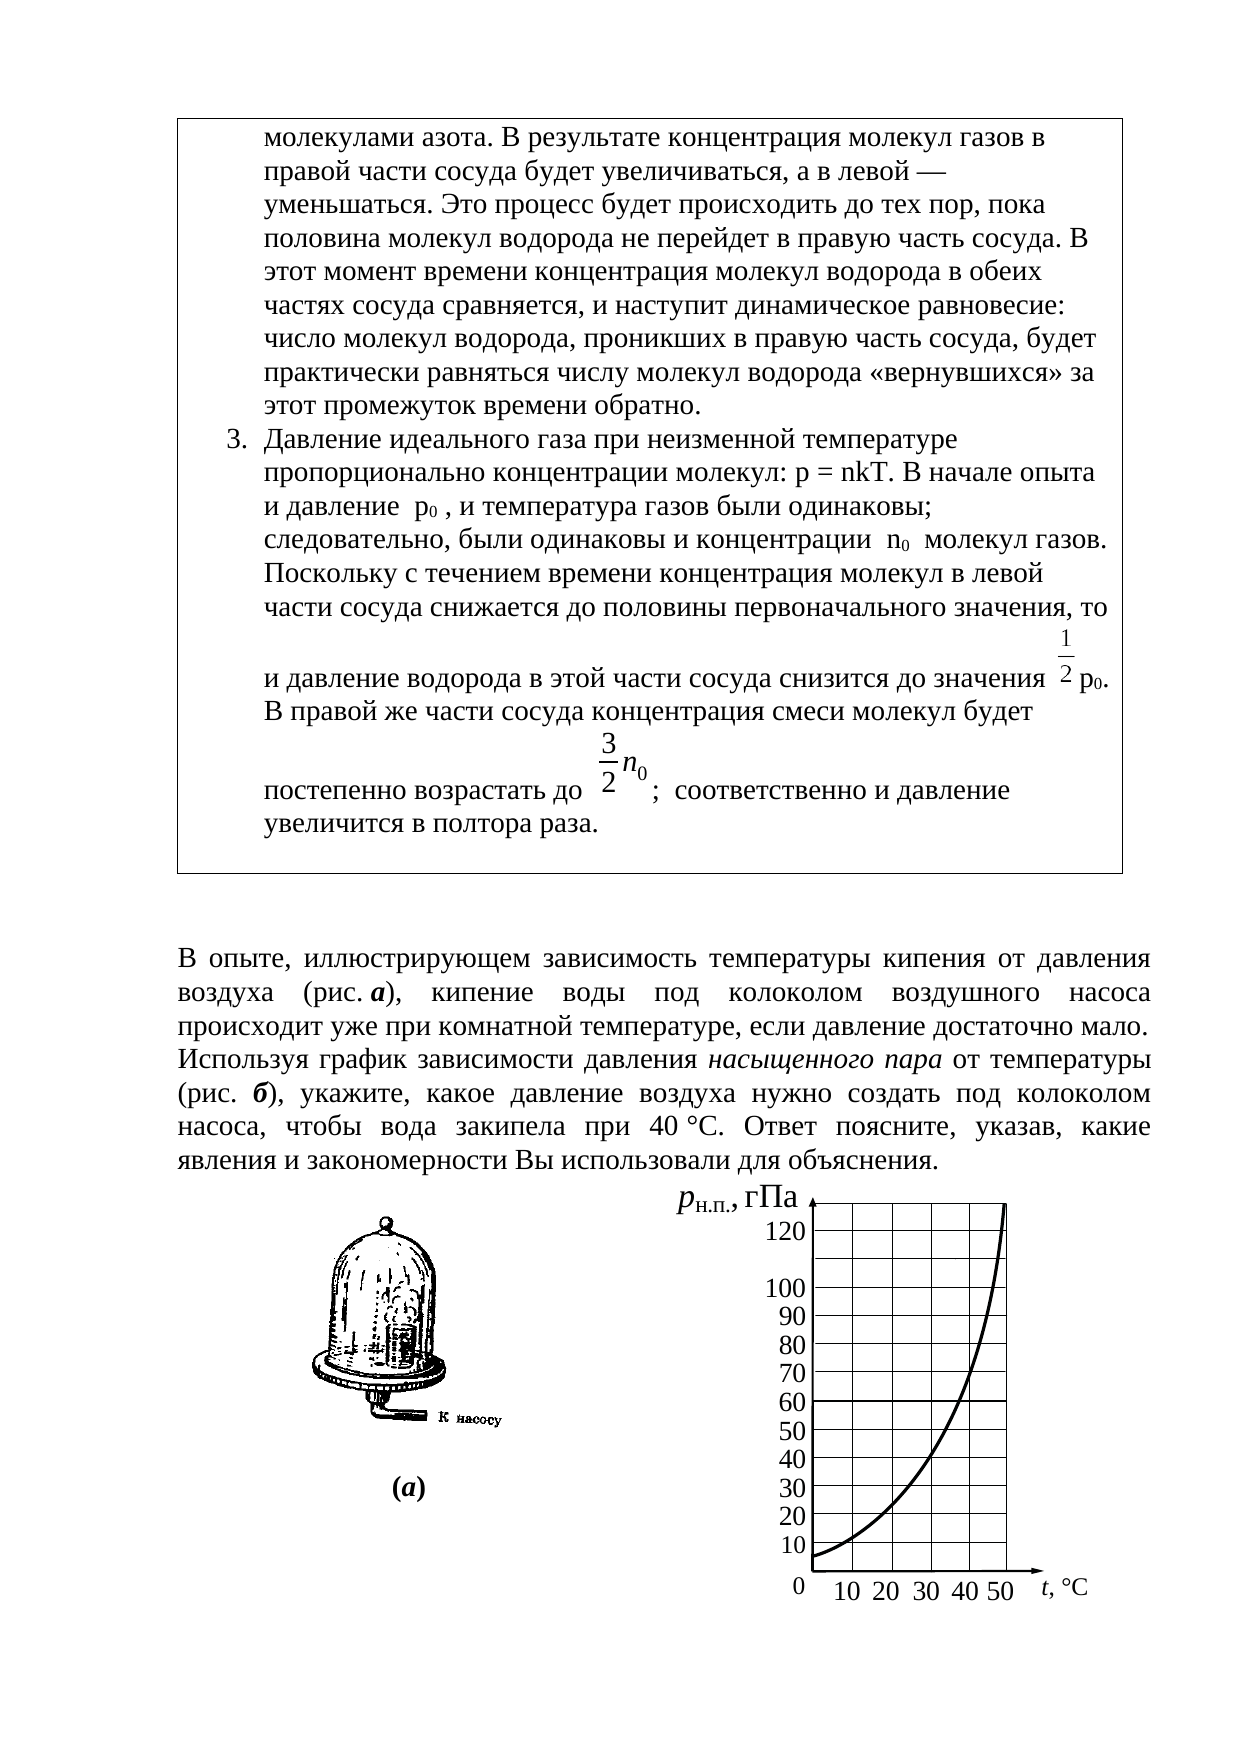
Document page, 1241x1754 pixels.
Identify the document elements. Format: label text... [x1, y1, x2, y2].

table_header (а) [166, 1175, 651, 1618]
picture [307, 1208, 510, 1436]
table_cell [178, 119, 1122, 872]
text В опыте, иллюстрирующем зависимость температуры кипения от давления воздуха (рис. а), кипение воды под колоколом воздушного насоса происходит уже при комнатной температуре, если давление достаточно мало. [177, 941, 1152, 1041]
table_header (б) [651, 1175, 1163, 1618]
text Используя график зависимости давления насыщенного пара от температуры (рис. б), укажите, какое давление воздуха нужно создать под колоколом насоса, чтобы вода закипела при 40 °С. Ответ поясните, указав, какие явления и закономерности Вы использовали для объяснения. [177, 1041, 1152, 1175]
